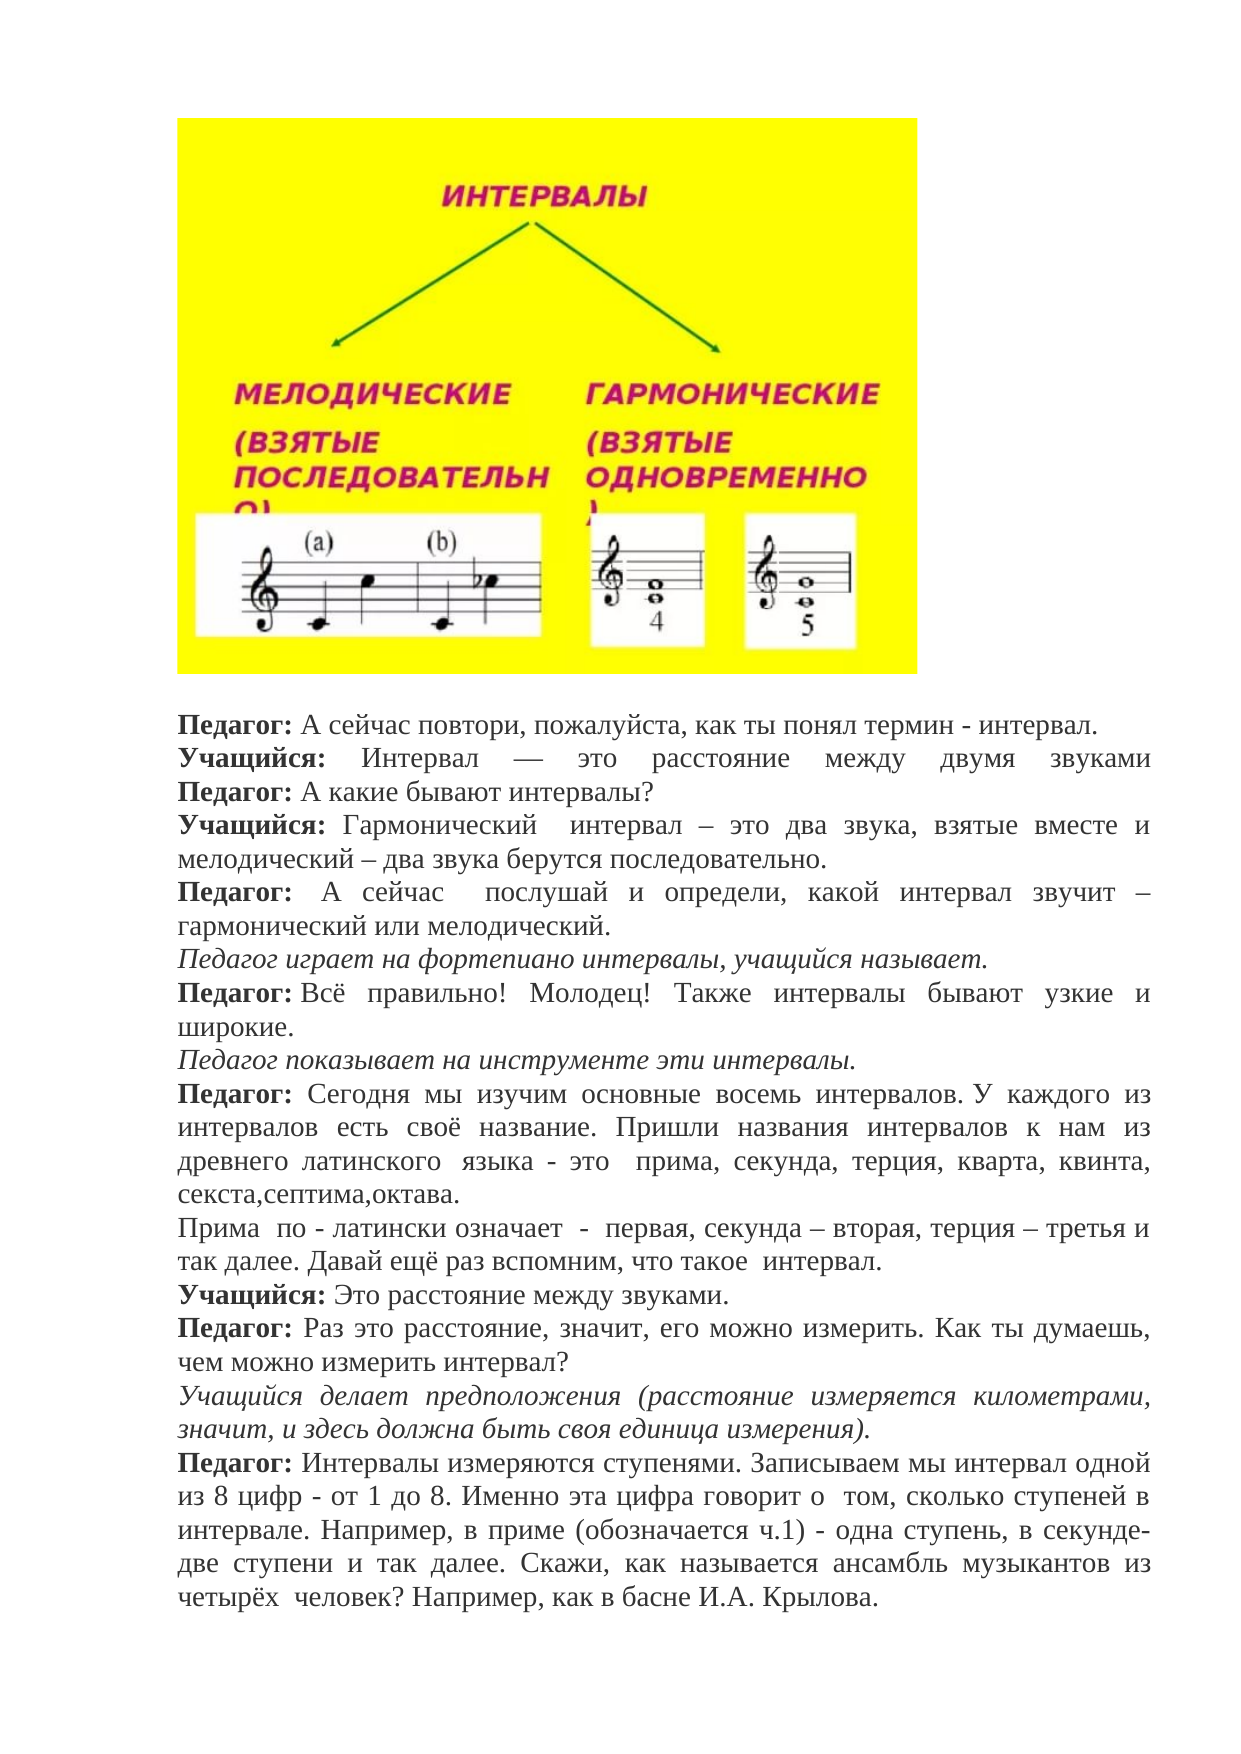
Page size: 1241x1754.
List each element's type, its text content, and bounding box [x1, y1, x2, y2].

text Педагог: А сейчас повтори, пожалуйста, как ты понял термин - интервал. [177, 707, 1152, 740]
text Педагог: Раз это расстояние, значит, его можно измерить. Как ты думаешь, чем можно измерить интервал? [177, 1311, 1152, 1378]
text Педагог: А сейчас послушай и определи, какой интервал звучит – гармонический или мелодический. [177, 874, 1152, 942]
text Педагог: Интервалы измеряются ступенями. Записываем мы интервал одной из 8 цифр - от 1 до 8. Именно эта цифра говорит о том, сколько ступеней в интервале. Например, в приме (обозначается ч.1) - одна ступень, в секунде- две ступени и так далее. Скажи, как называется ансамбль музыкантов из четырёх человек? Например, как в басне И.А. Крылова. [177, 1445, 1152, 1612]
text Учащийся: Это расстояние между звуками. [177, 1277, 1152, 1311]
text Педагог играет на фортепиано интервалы, учащийся называет. [177, 942, 1152, 975]
text Учащийся: Интервал — это расстояние между двумя звуками Педагог: А какие бывают интервалы? [177, 740, 1152, 807]
text Педагог: Всё правильно! Молодец! Также интервалы бывают узкие и широкие. [177, 975, 1152, 1042]
picture [177, 118, 918, 674]
text Учащийся делает предположения (расстояние измеряется километрами, значит, и здесь должна быть своя единица измерения). [177, 1378, 1152, 1445]
text Учащийся: Гармонический интервал – это два звука, взятые вместе и мелодический – два звука берутся последовательно. [177, 807, 1152, 874]
text Педагог: Сегодня мы изучим основные восемь интервалов. У каждого из интервалов есть своё название. Пришли названия интервалов к нам из древнего латинского языка - это прима, секунда, терция, кварта, квинта, секста,септима,октава. Прима по - латински означает - первая, секунда – вторая, терция – третья и так далее. Давай ещё раз вспомним, что такое интервал. [177, 1076, 1152, 1277]
text Педагог показывает на инструменте эти интервалы. [177, 1042, 1152, 1076]
